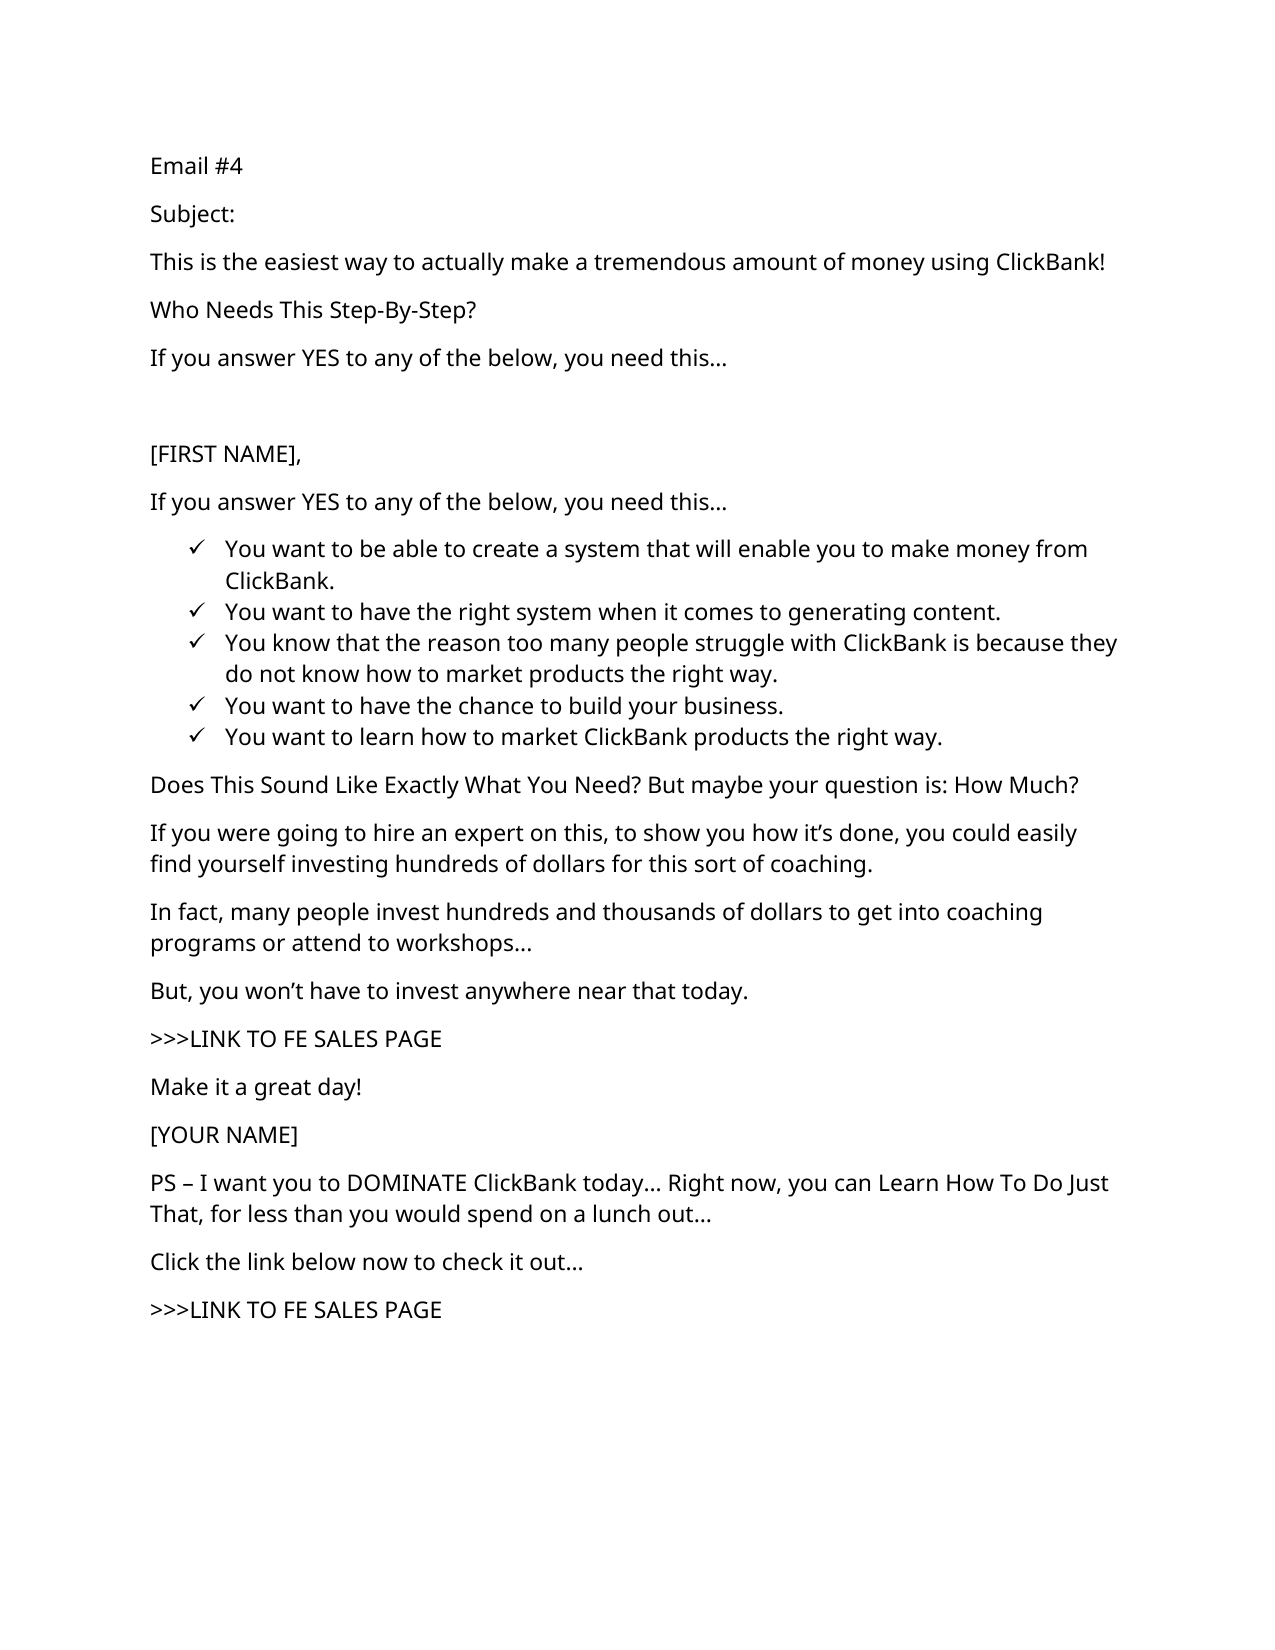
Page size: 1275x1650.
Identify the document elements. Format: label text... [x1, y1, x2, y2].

text [YOUR NAME] [150, 1119, 1125, 1150]
text If you were going to hire an expert on this, to show you how it’s done, you could easily find yourself investing hundreds of dollars for this sort of coaching. [150, 817, 1125, 879]
text In fact, many people invest hundreds and thousands of dollars to get into coaching programs or attend to workshops... [150, 896, 1125, 958]
text [FIRST NAME], [150, 437, 1125, 469]
text PS – I want you to DOMINATE ClickBank today… Right now, you can Learn How To Do Just That, for less than you would spend on a lunch out… [150, 1167, 1125, 1229]
text If you answer YES to any of the below, you need this… [150, 485, 1125, 517]
list You want to have the right system when it comes to generating content. [187, 596, 1125, 627]
text >>>LINK TO FE SALES PAGE [150, 1294, 1125, 1353]
text This is the easiest way to actually make a tremendous amount of money using ClickBank! [150, 246, 1125, 277]
text Does This Sound Like Exactly What You Need? But maybe your question is: How Much? [150, 769, 1125, 800]
text But, you won’t have to invest anywhere near that today. [150, 975, 1125, 1006]
list You want to learn how to market ClickBank products the right way. [187, 721, 1125, 752]
text Who Needs This Step-By-Step? [150, 294, 1125, 325]
text Click the link below now to check it out… [150, 1246, 1125, 1277]
text Make it a great day! [150, 1071, 1125, 1102]
text If you answer YES to any of the below, you need this… [150, 342, 1125, 373]
text Subject: [150, 198, 1125, 229]
text >>>LINK TO FE SALES PAGE [150, 1023, 1125, 1054]
list You want to be able to create a system that will enable you to make money from ClickBank. [187, 533, 1125, 596]
text Email #4 [150, 150, 1125, 181]
list You want to have the chance to build your business. [187, 689, 1125, 721]
list You know that the reason too many people struggle with ClickBank is because they do not know how to market products the right way. [187, 627, 1125, 689]
